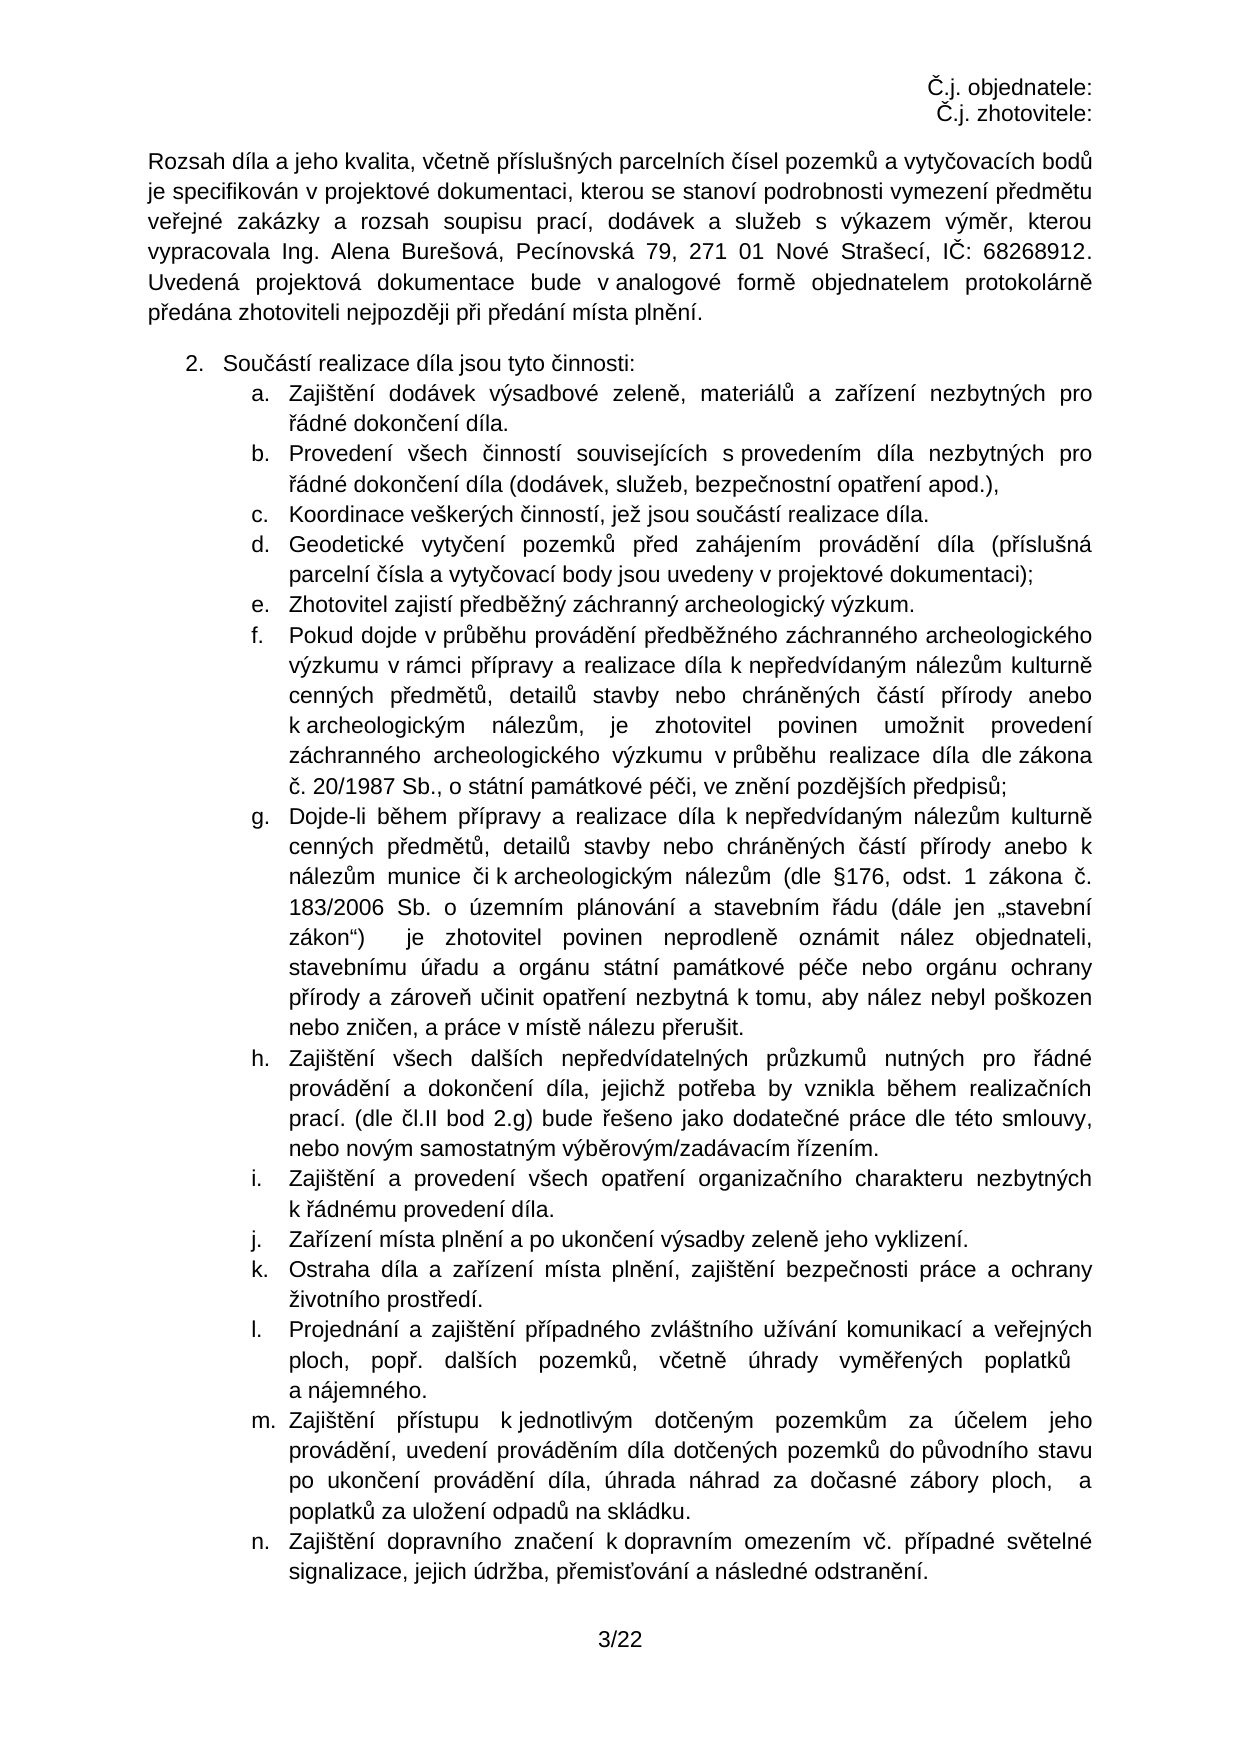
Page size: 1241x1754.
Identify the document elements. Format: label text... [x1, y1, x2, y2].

list Koordinace veškerých činností, jež jsou součástí realizace díla. [251, 501, 1093, 527]
list Dojde-li během přípravy a realizace díla k nepředvídaným nálezům kulturně cenných předmětů, detailů stavby nebo chráněných částí přírody anebo k nálezům munice či k archeologickým nálezům (dle §176, odst. 1 zákona č. 183/2006 Sb. o územním plánování a stavebním řádu (dále jen „stavební zákon“) je zhotovitel povinen neprodleně oznámit nález objednateli, stavebnímu úřadu a orgánu státní památkové péče nebo orgánu ochrany přírody a zároveň učinit opatření nezbytná k tomu, aby nález nebyl poškozen nebo zničen, a práce v místě nálezu přerušit. [251, 803, 1093, 1041]
list Zařízení místa plnění a po ukončení výsadby zeleně jeho vyklizení. [251, 1226, 1093, 1252]
list Pokud dojde v průběhu provádění předběžného záchranného archeologického výzkumu v rámci přípravy a realizace díla k nepředvídaným nálezům kulturně cenných předmětů, detailů stavby nebo chráněných částí přírody anebo k archeologickým nálezům, je zhotovitel povinen umožnit provedení záchranného archeologického výzkumu v průběhu realizace díla dle zákona č. 20/1987 Sb., o státní památkové péči, ve znění pozdějších předpisů; [251, 622, 1093, 799]
list Projednání a zajištění případného zvláštního užívání komunikací a veřejných ploch, popř. dalších pozemků, včetně úhrady vyměřených poplatků a nájemného. [251, 1316, 1093, 1403]
list Zajištění dopravního značení k dopravním omezením vč. případné světelné signalizace, jejich údržba, přemisťování a následné odstranění. [251, 1528, 1093, 1584]
text Rozsah díla a jeho kvalita, včetně příslušných parcelních čísel pozemků a vytyčovacích bodů je specifikován v projektové dokumentaci, kterou se stanoví podrobnosti vymezení předmětu veřejné zakázky a rozsah soupisu prací, dodávek a služeb s výkazem výměr, kterou vypracovala Ing. Alena Burešová, Pecínovská 79, 271 01 Nové Strašecí, IČ: 68268912. Uvedená projektová dokumentace bude v analogové formě objednatelem protokolárně předána zhotoviteli nejpozději při předání místa plnění. [148, 148, 1093, 325]
list Zajištění a provedení všech opatření organizačního charakteru nezbytných k řádnému provedení díla. [251, 1165, 1093, 1222]
list Ostraha díla a zařízení místa plnění, zajištění bezpečnosti práce a ochrany životního prostředí. [251, 1256, 1093, 1312]
list Součástí realizace díla jsou tyto činnosti: [185, 350, 1093, 376]
list Zajištění všech dalších nepředvídatelných průzkumů nutných pro řádné provádění a dokončení díla, jejichž potřeba by vznikla během realizačních prací. (dle čl.II bod 2.g) bude řešeno jako dodatečné práce dle této smlouvy, nebo novým samostatným výběrovým/zadávacím řízením. [251, 1044, 1093, 1161]
list Provedení všech činností souvisejících s provedením díla nezbytných pro řádné dokončení díla (dodávek, služeb, bezpečnostní opatření apod.), [251, 440, 1093, 497]
list Zhotovitel zajistí předběžný záchranný archeologický výzkum. [251, 591, 1093, 618]
list Zajištění přístupu k jednotlivým dotčeným pozemkům za účelem jeho provádění, uvedení prováděním díla dotčených pozemků do původního stavu po ukončení provádění díla, úhrada náhrad za dočasné zábory ploch, a poplatků za uložení odpadů na skládku. [251, 1407, 1093, 1524]
list Geodetické vytyčení pozemků před zahájením provádění díla (příslušná parcelní čísla a vytyčovací body jsou uvedeny v projektové dokumentaci); [251, 531, 1093, 587]
list Zajištění dodávek výsadbové zeleně, materiálů a zařízení nezbytných pro řádné dokončení díla. [251, 380, 1093, 436]
